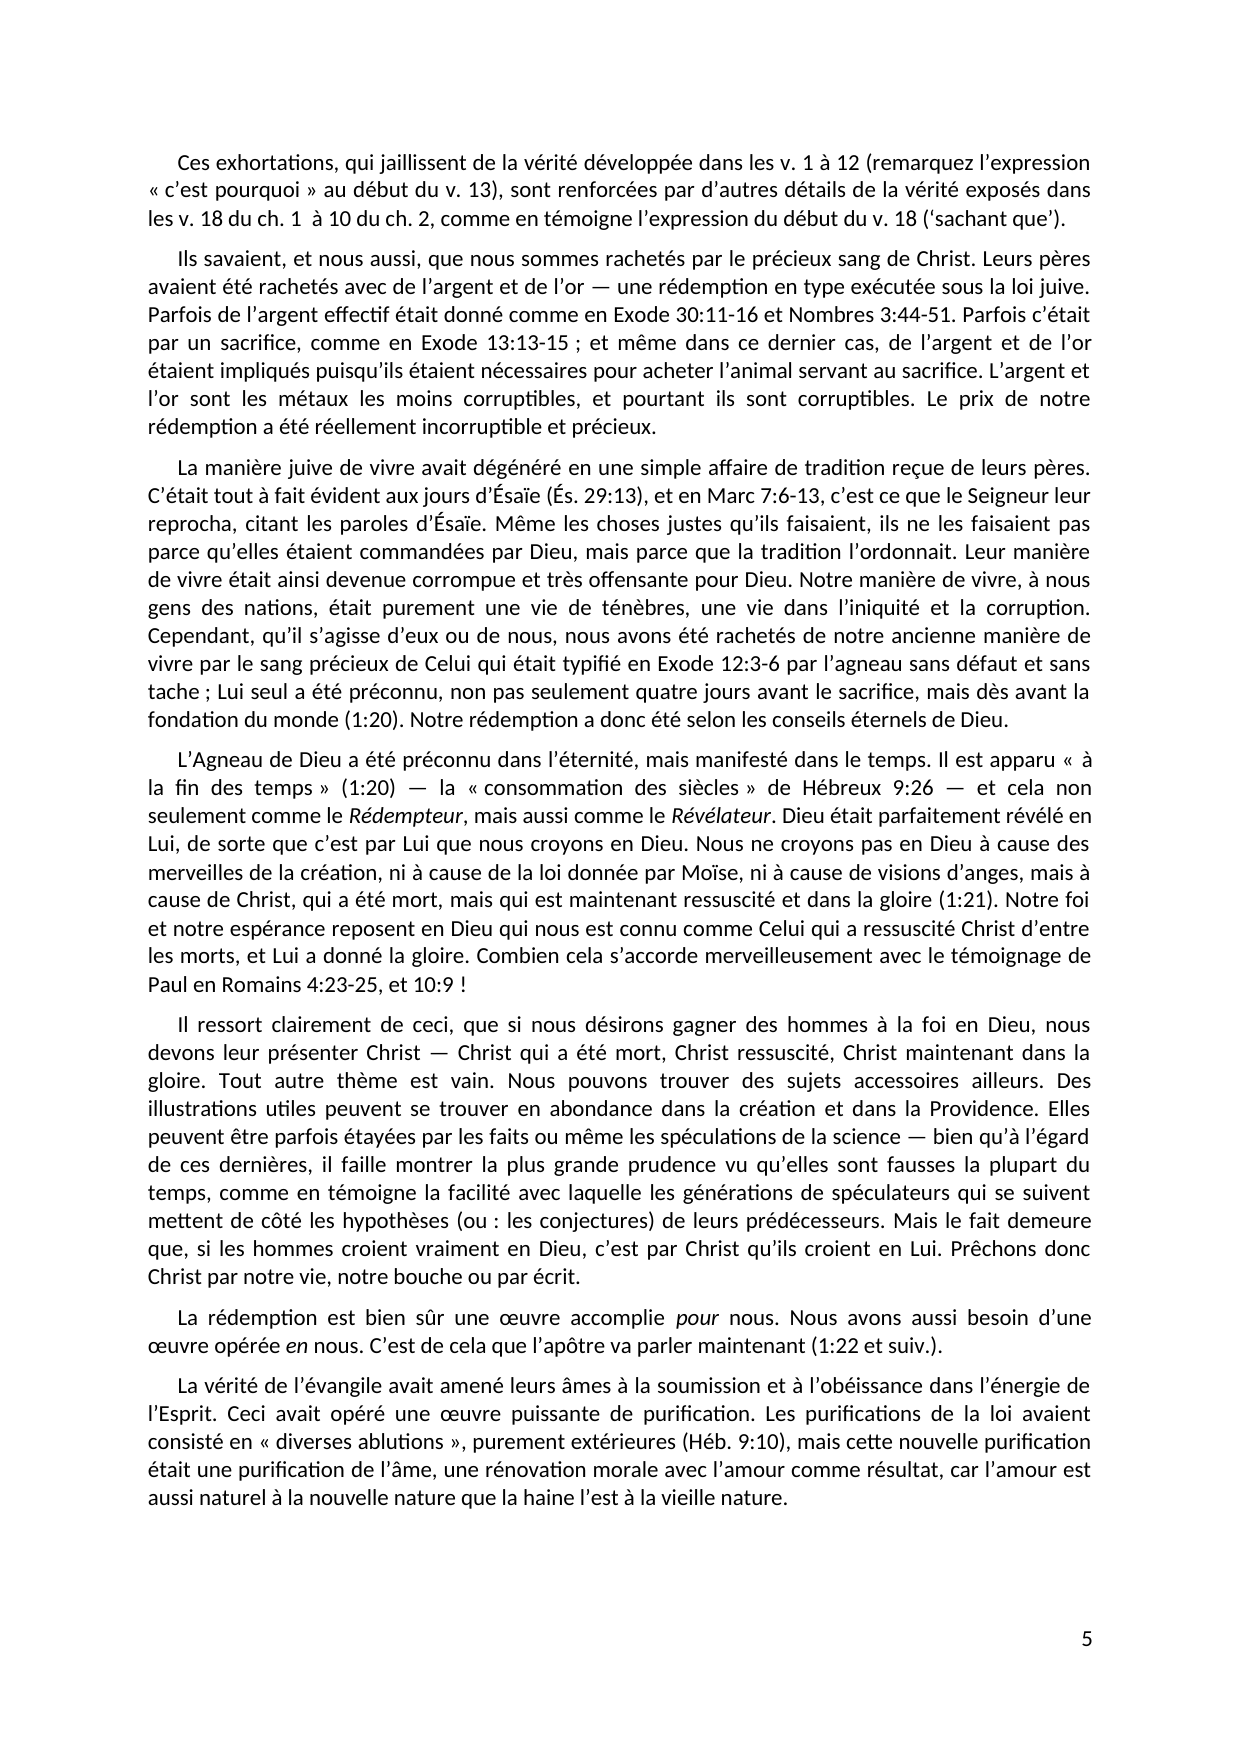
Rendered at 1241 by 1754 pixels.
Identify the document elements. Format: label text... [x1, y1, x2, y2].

text Ils savaient, et nous aussi, que nous sommes rachetés par le précieux sang de Christ. Leurs pères avaient été rachetés avec de l’argent et de l’or — une rédemption en type exécutée sous la loi juive. Parfois de l’argent effectif était donné comme en Exode 30:11-16 et Nombres 3:44-51. Parfois c’était par un sacrifice, comme en Exode 13:13-15 ; et même dans ce dernier cas, de l’argent et de l’or étaient impliqués puisqu’ils étaient nécessaires pour acheter l’animal servant au sacrifice. L’argent et l’or sont les métaux les moins corruptibles, et pourtant ils sont corruptibles. Le prix de notre rédemption a été réellement incorruptible et précieux. [148, 244, 1093, 440]
text La vérité de l’évangile avait amené leurs âmes à la soumission et à l’obéissance dans l’énergie de l’Esprit. Ceci avait opéré une œuvre puissante de purification. Les purifications de la loi avaient consisté en « diverses ablutions », purement extérieures (Héb. 9:10), mais cette nouvelle purification était une purification de l’âme, une rénovation morale avec l’amour comme résultat, car l’amour est aussi naturel à la nouvelle nature que la haine l’est à la vieille nature. [148, 1371, 1093, 1512]
text La rédemption est bien sûr une œuvre accomplie pour nous. Nous avons aussi besoin d’une œuvre opérée en nous. C’est de cela que l’apôtre va parler maintenant (1:22 et suiv.). [148, 1303, 1093, 1359]
text Ces exhortations, qui jaillissent de la vérité développée dans les v. 1 à 12 (remarquez l’expression « c’est pourquoi » au début du v. 13), sont renforcées par d’autres détails de la vérité exposés dans les v. 18 du ch. 1 à 10 du ch. 2, comme en témoigne l’expression du début du v. 18 (‘sachant que’). [148, 148, 1093, 232]
text La manière juive de vivre avait dégénéré en une simple affaire de tradition reçue de leurs pères. C’était tout à fait évident aux jours d’Ésaïe (És. 29:13), et en Marc 7:6-13, c’est ce que le Seigneur leur reprocha, citant les paroles d’Ésaïe. Même les choses justes qu’ils faisaient, ils ne les faisaient pas parce qu’elles étaient commandées par Dieu, mais parce que la tradition l’ordonnait. Leur manière de vivre était ainsi devenue corrompue et très offensante pour Dieu. Notre manière de vivre, à nous gens des nations, était purement une vie de ténèbres, une vie dans l’iniquité et la corruption. Cependant, qu’il s’agisse d’eux ou de nous, nous avons été rachetés de notre ancienne manière de vivre par le sang précieux de Celui qui était typifié en Exode 12:3-6 par l’agneau sans défaut et sans tache ; Lui seul a été préconnu, non pas seulement quatre jours avant le sacrifice, mais dès avant la fondation du monde (1:20). Notre rédemption a donc été selon les conseils éternels de Dieu. [148, 453, 1093, 733]
text Il ressort clairement de ceci, que si nous désirons gagner des hommes à la foi en Dieu, nous devons leur présenter Christ — Christ qui a été mort, Christ ressuscité, Christ maintenant dans la gloire. Tout autre thème est vain. Nous pouvons trouver des sujets accessoires ailleurs. Des illustrations utiles peuvent se trouver en abondance dans la création et dans la Providence. Elles peuvent être parfois étayées par les faits ou même les spéculations de la science — bien qu’à l’égard de ces dernières, il faille montrer la plus grande prudence vu qu’elles sont fausses la plupart du temps, comme en témoigne la facilité avec laquelle les générations de spéculateurs qui se suivent mettent de côté les hypothèses (ou : les conjectures) de leurs prédécesseurs. Mais le fait demeure que, si les hommes croient vraiment en Dieu, c’est par Christ qu’ils croient en Lui. Prêchons donc Christ par notre vie, notre bouche ou par écrit. [148, 1010, 1093, 1290]
text L’Agneau de Dieu a été préconnu dans l’éternité, mais manifesté dans le temps. Il est apparu « à la fin des temps » (1:20) — la « consommation des siècles » de Hébreux 9:26 — et cela non seulement comme le Rédempteur, mais aussi comme le Révélateur. Dieu était parfaitement révélé en Lui, de sorte que c’est par Lui que nous croyons en Dieu. Nous ne croyons pas en Dieu à cause des merveilles de la création, ni à cause de la loi donnée par Moïse, ni à cause de visions d’anges, mais à cause de Christ, qui a été mort, mais qui est maintenant ressuscité et dans la gloire (1:21). Notre foi et notre espérance reposent en Dieu qui nous est connu comme Celui qui a ressuscité Christ d’entre les morts, et Lui a donné la gloire. Combien cela s’accorde merveilleusement avec le témoignage de Paul en Romains 4:23-25, et 10:9 ! [148, 746, 1093, 998]
